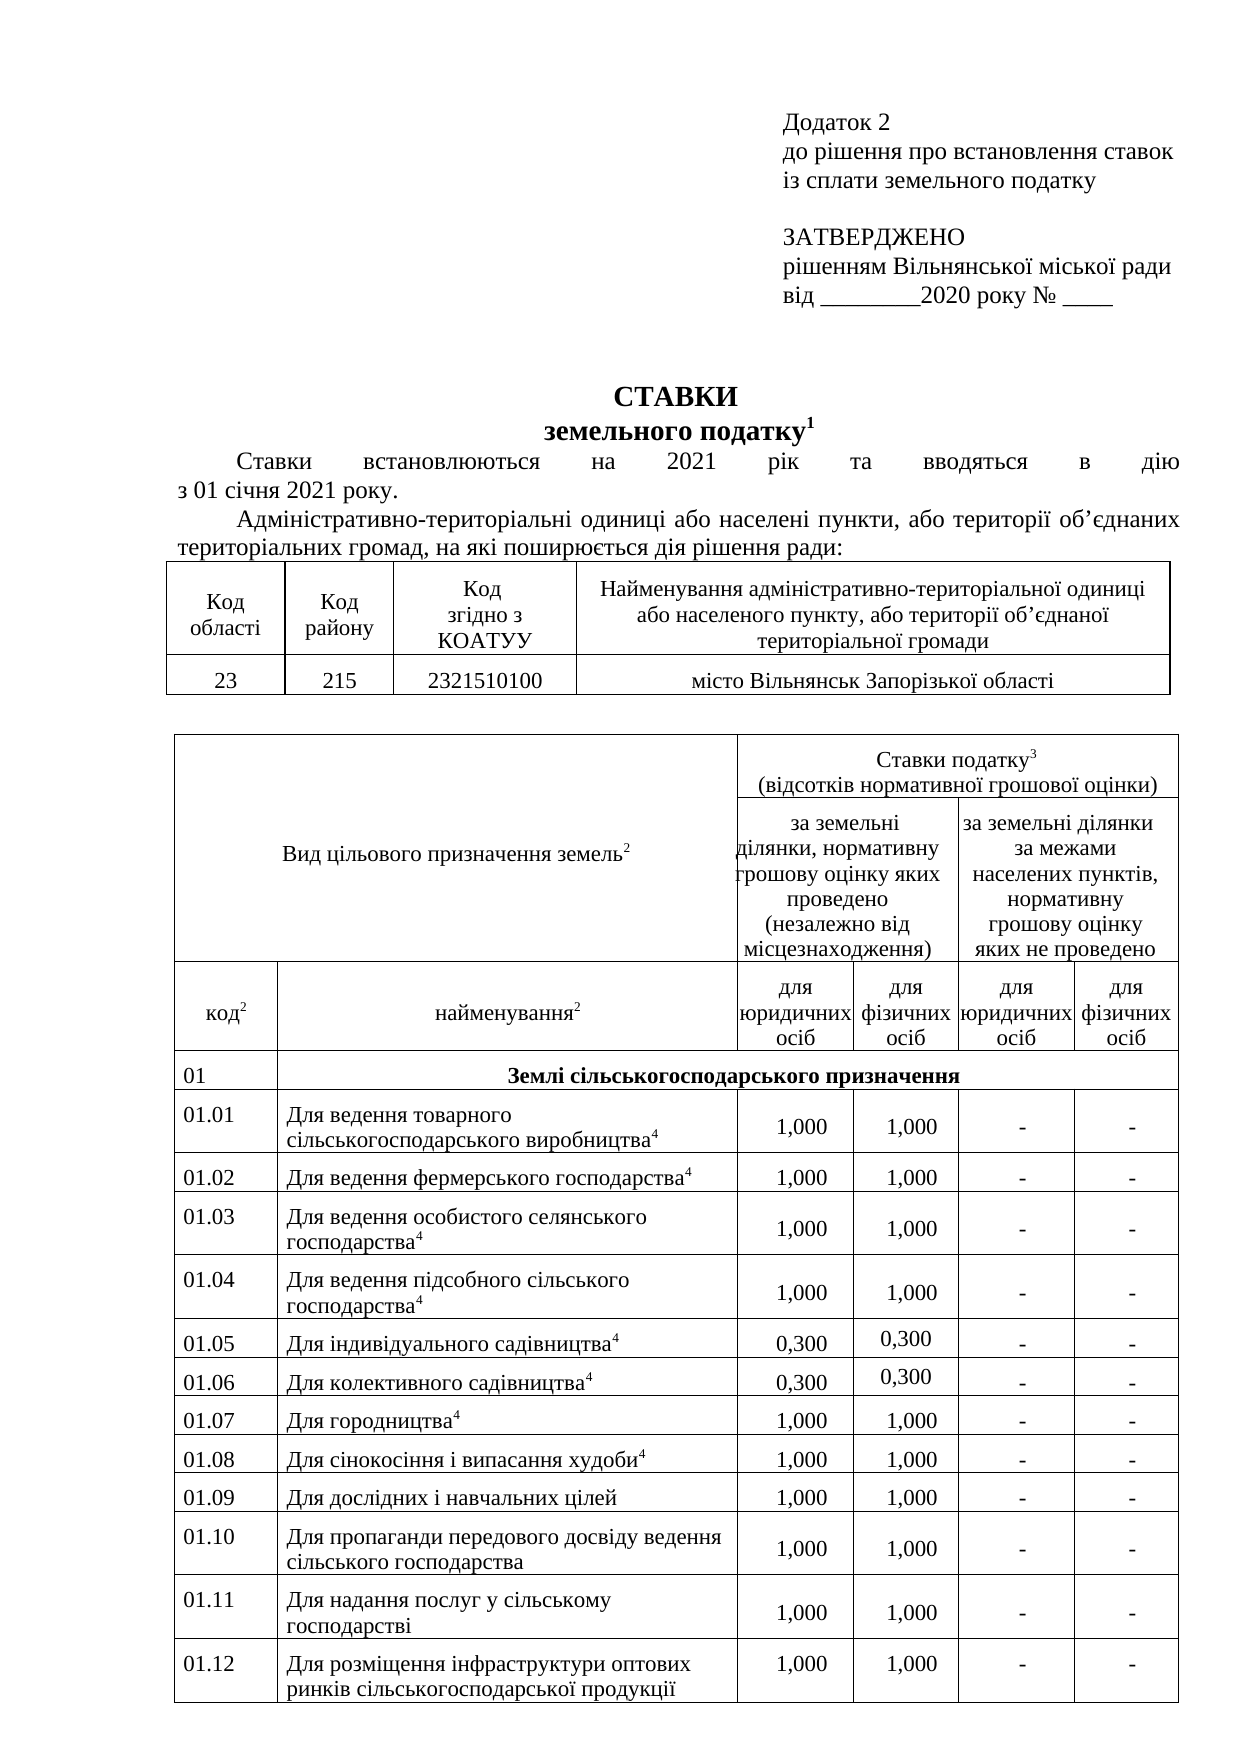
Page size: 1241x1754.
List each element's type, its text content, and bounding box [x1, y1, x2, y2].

table_cell - [1075, 1575, 1178, 1638]
text СТАВКИ земельного податку1 [177, 379, 1181, 446]
table_cell - [1075, 1153, 1178, 1191]
table_cell - [1075, 1255, 1178, 1318]
table_cell - [1075, 1090, 1178, 1152]
table_cell 215 [286, 655, 393, 694]
table_cell 0,300 [738, 1319, 853, 1357]
table_cell - [959, 1255, 1074, 1318]
table_cell - [1075, 1319, 1178, 1357]
table_cell - [1075, 1473, 1178, 1511]
table_cell 01.12 [175, 1639, 277, 1702]
table_cell код2 [175, 962, 277, 1050]
table_header Код району [286, 562, 393, 654]
table_cell Для ведення товарного сільськогосподарського виробництва4 [278, 1090, 737, 1152]
table_cell - [1075, 1396, 1178, 1434]
table_cell 01.02 [175, 1153, 277, 1191]
table_cell 01.08 [175, 1435, 277, 1472]
table_cell - [959, 1639, 1074, 1702]
table_cell для юридичних осіб [959, 962, 1074, 1050]
table_cell для фізичних осіб [1075, 962, 1178, 1050]
table_cell 1,000 [854, 1090, 958, 1152]
table_cell 1,000 [738, 1473, 853, 1511]
table_cell 2321510100 [394, 655, 576, 694]
table_cell 1,000 [854, 1512, 958, 1574]
table_cell 1,000 [738, 1639, 853, 1702]
table_cell Для городництва4 [278, 1396, 737, 1434]
table_cell Для надання послуг у сільському господарстві [278, 1575, 737, 1638]
table_cell 1,000 [738, 1396, 853, 1434]
table_cell 1,000 [738, 1255, 853, 1318]
table_cell - [1075, 1639, 1178, 1702]
text Адміністративно-територіальні одиниці або населені пункти, або території об’єднаних територіальних громад, на які поширюється дія рішення ради: [177, 504, 1181, 561]
table_header Найменування адміністративно-територіальної одиниці або населеного пункту, або території об’єднаної територіальної громади [577, 562, 1169, 654]
table_cell Для дослідних і навчальних цілей [278, 1473, 737, 1511]
table_cell 01.06 [175, 1358, 277, 1395]
table_cell 01 [175, 1051, 277, 1088]
table_cell 0,300 [738, 1358, 853, 1395]
table_cell - [1075, 1358, 1178, 1395]
table_cell 1,000 [854, 1575, 958, 1638]
text ЗАТВЕРДЖЕНО [783, 222, 1181, 251]
table_cell 01.05 [175, 1319, 277, 1357]
text рішенням Вільнянської міської ради [783, 251, 1181, 280]
table_cell - [959, 1473, 1074, 1511]
table_cell 01.10 [175, 1512, 277, 1574]
table_cell Для ведення особистого селянського господарства4 [278, 1192, 737, 1254]
table_cell Для ведення фермерського господарства4 [278, 1153, 737, 1191]
table_cell 0,300 [854, 1319, 958, 1357]
text до рішення про встановлення ставок [783, 136, 1181, 165]
table_cell 1,000 [854, 1153, 958, 1191]
table_cell Для сінокосіння і випасання худоби4 [278, 1435, 737, 1472]
table_cell - [959, 1396, 1074, 1434]
table_cell 1,000 [854, 1435, 958, 1472]
table_cell найменування2 [278, 962, 737, 1050]
table_cell Для ведення підсобного сільського господарства4 [278, 1255, 737, 1318]
table_cell 1,000 [854, 1255, 958, 1318]
table_cell Для колективного садівництва4 [278, 1358, 737, 1395]
table_cell - [1075, 1435, 1178, 1472]
table_cell - [959, 1575, 1074, 1638]
table_cell 1,000 [854, 1192, 958, 1254]
table_cell для юридичних осіб [738, 962, 853, 1050]
table_header Код області [167, 562, 284, 654]
table_cell - [959, 1435, 1074, 1472]
table_header Вид цільового призначення земель2 [175, 735, 737, 961]
table_header Код згідно з КОАТУУ [394, 562, 576, 654]
table_cell 23 [167, 655, 284, 694]
table_cell місто Вільнянськ Запорізької області [577, 655, 1169, 694]
table_cell 1,000 [854, 1639, 958, 1702]
table_cell 01.04 [175, 1255, 277, 1318]
table_cell за земельні ділянки, нормативну грошову оцінку яких проведено (незалежно від місцезнаходження) [738, 798, 958, 961]
table_cell Землі сільськогосподарського призначення [278, 1051, 1178, 1088]
table_cell Для індивідуального садівництва4 [278, 1319, 737, 1357]
table_cell - [959, 1192, 1074, 1254]
table_cell 1,000 [854, 1473, 958, 1511]
table_cell 01.03 [175, 1192, 277, 1254]
table_cell 1,000 [854, 1396, 958, 1434]
text від ________2020 року № ____ [783, 280, 1181, 309]
text Ставки встановлюються на 2021 рік та вводяться в дію з 01 січня 2021 року. [177, 446, 1181, 504]
table_cell Для пропаганди передового досвіду ведення сільського господарства [278, 1512, 737, 1574]
table_header Ставки податку3 (відсотків нормативної грошової оцінки) [738, 735, 1178, 797]
table_cell 1,000 [738, 1090, 853, 1152]
table_cell - [959, 1512, 1074, 1574]
table_cell 1,000 [738, 1153, 853, 1191]
text Додаток 2 [783, 107, 1181, 136]
table_cell 1,000 [738, 1435, 853, 1472]
table_cell Для розміщення інфраструктури оптових ринків сільськогосподарської продукції [278, 1639, 737, 1702]
table_cell - [959, 1319, 1074, 1357]
table_cell для фізичних осіб [854, 962, 958, 1050]
table_cell 01.09 [175, 1473, 277, 1511]
table_cell - [959, 1090, 1074, 1152]
table_cell - [959, 1153, 1074, 1191]
table_cell 01.01 [175, 1090, 277, 1152]
table_cell 1,000 [738, 1192, 853, 1254]
table_cell за земельні ділянки за межами населених пунктів, нормативну грошову оцінку яких не проведено [959, 798, 1178, 961]
table_cell 01.11 [175, 1575, 277, 1638]
table_cell - [1075, 1192, 1178, 1254]
text із сплати земельного податку [783, 165, 1181, 194]
table_cell 1,000 [738, 1512, 853, 1574]
table_cell - [959, 1358, 1074, 1395]
table_cell 0,300 [854, 1358, 958, 1395]
table_cell - [1075, 1512, 1178, 1574]
table_cell 01.07 [175, 1396, 277, 1434]
table_cell 1,000 [738, 1575, 853, 1638]
